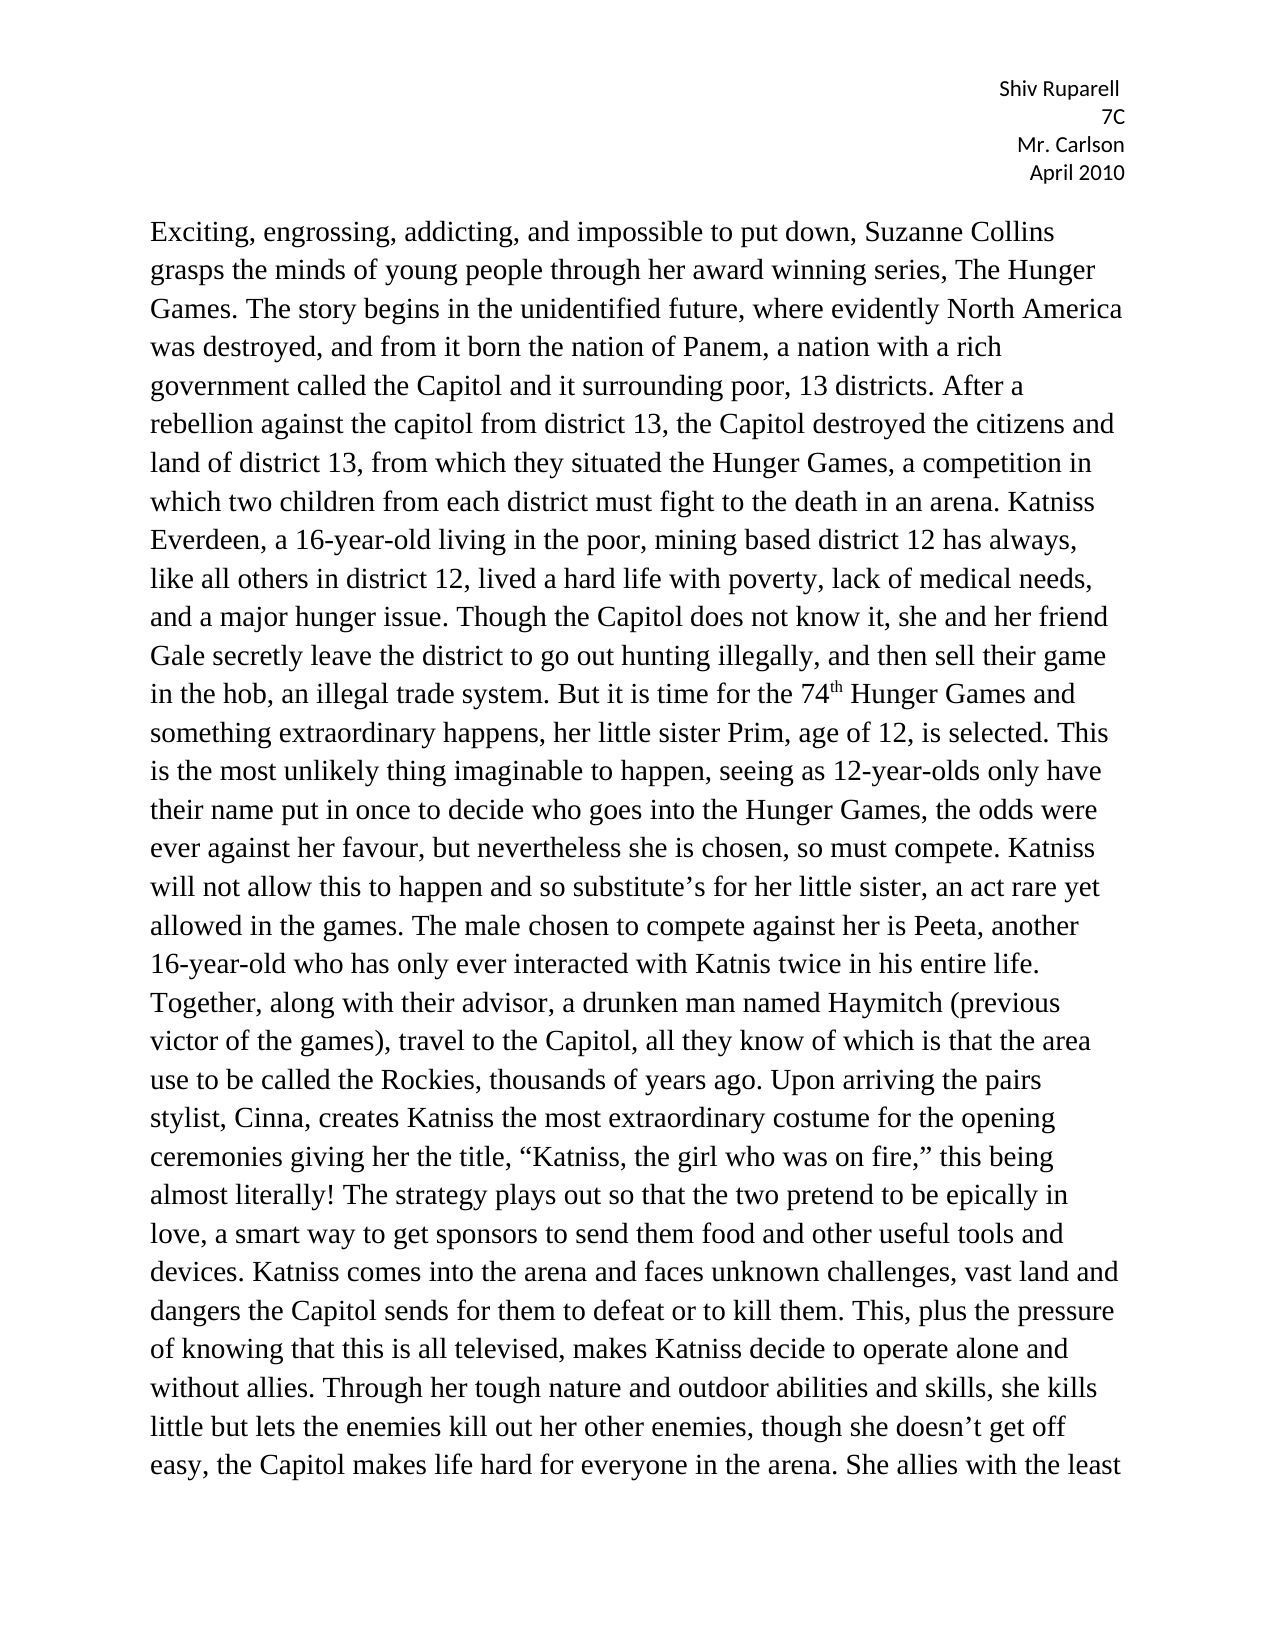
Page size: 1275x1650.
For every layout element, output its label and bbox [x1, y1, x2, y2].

text [150, 214, 1125, 1481]
picture [32, 90, 708, 1033]
